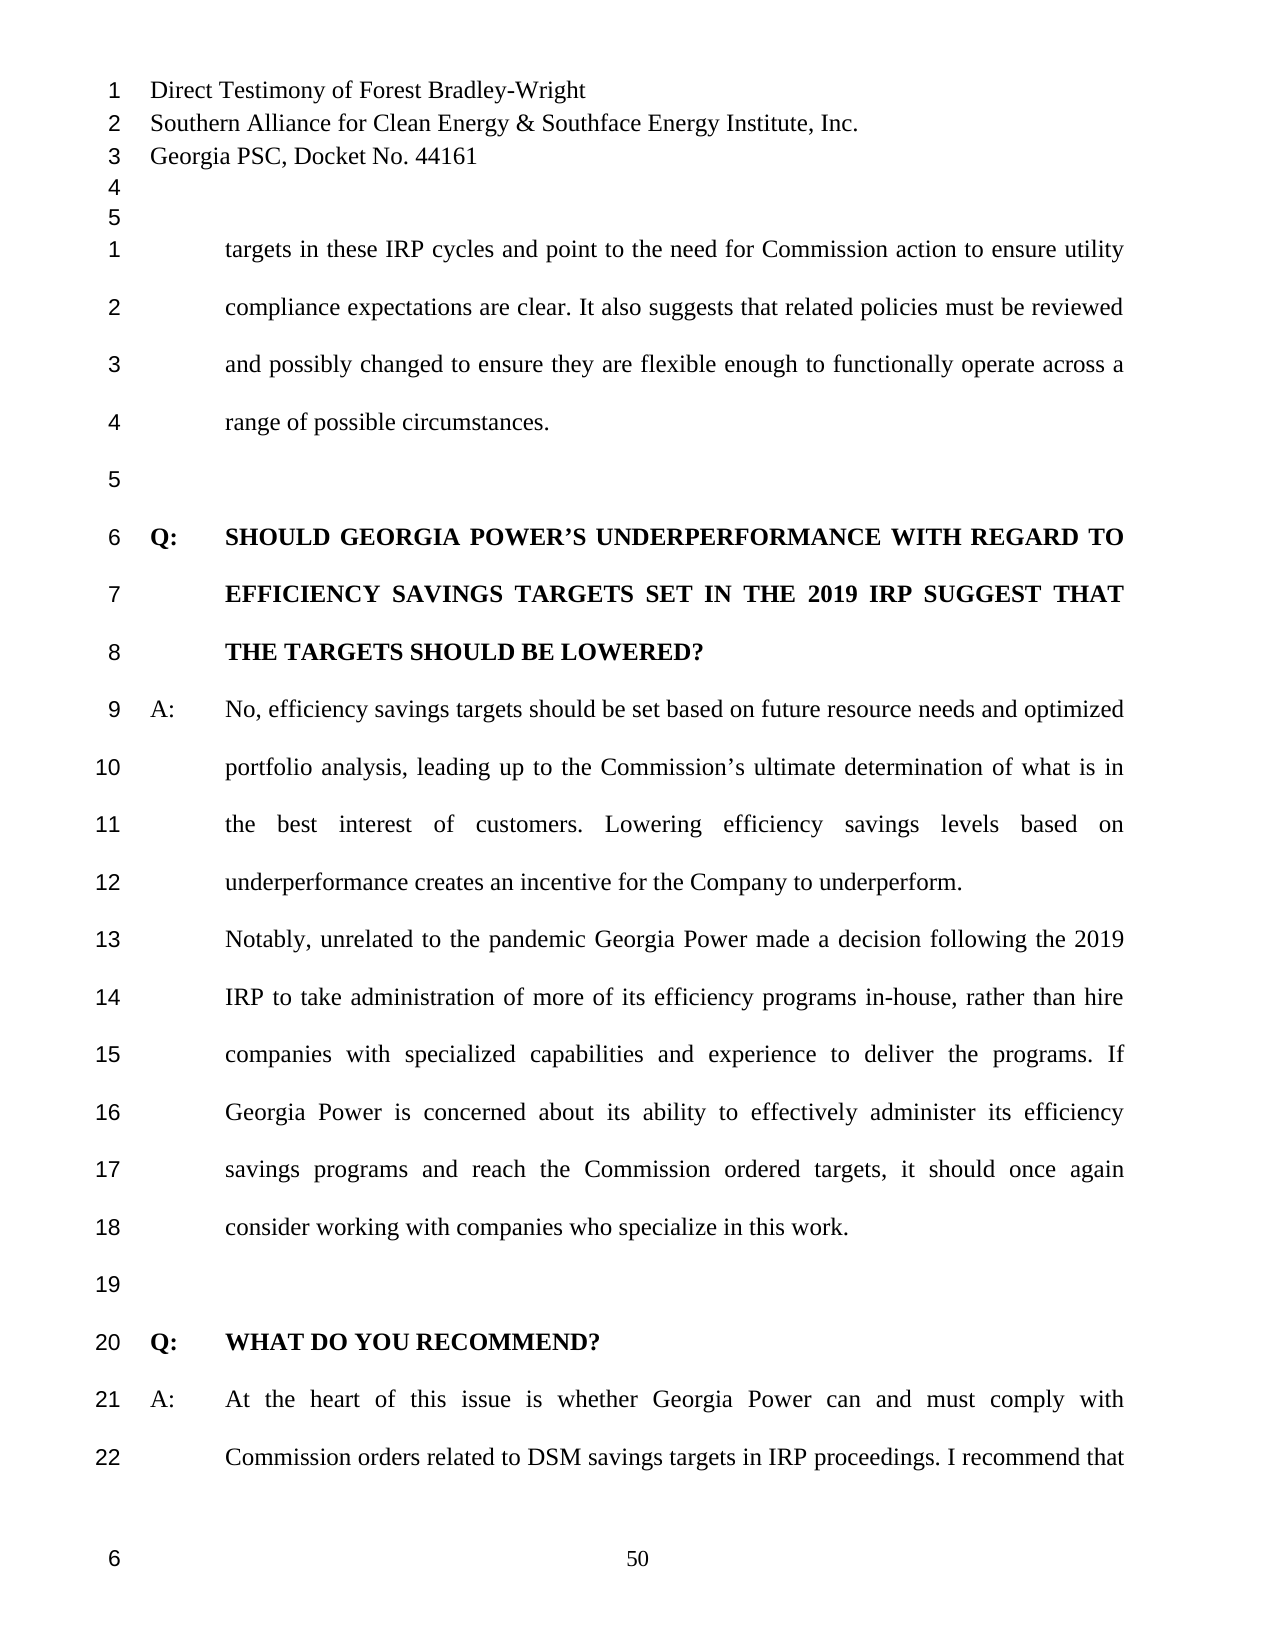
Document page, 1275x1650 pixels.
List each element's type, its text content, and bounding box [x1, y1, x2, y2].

text Q: SHOULD GEORGIA POWER’S UNDERPERFORMANCE WITH REGARD TO EFFICIENCY SAVINGS TARGETS SET IN THE 2019 IRP SUGGEST THAT THE TARGETS SHOULD BE LOWERED? [150, 522, 1125, 666]
text Notably, unrelated to the pandemic Georgia Power made a decision following the 2019 IRP to take administration of more of its efficiency programs in-house, rather than hire companies with specialized capabilities and experience to deliver the programs. If Georgia Power is concerned about its ability to effectively administer its efficiency savings programs and reach the Commission ordered targets, it should once again consider working with companies who specialize in this work. [225, 924, 1125, 1241]
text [150, 1384, 1125, 1471]
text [225, 234, 1125, 436]
text A: No, efficiency savings targets should be set based on future resource needs and optimized portfolio analysis, leading up to the Commission’s ultimate determination of what is in the best interest of customers. Lowering efficiency savings levels based on underperformance creates an incentive for the Company to underperform. [150, 694, 1125, 896]
text Q: WHAT DO YOU RECOMMEND? [150, 1327, 1125, 1356]
